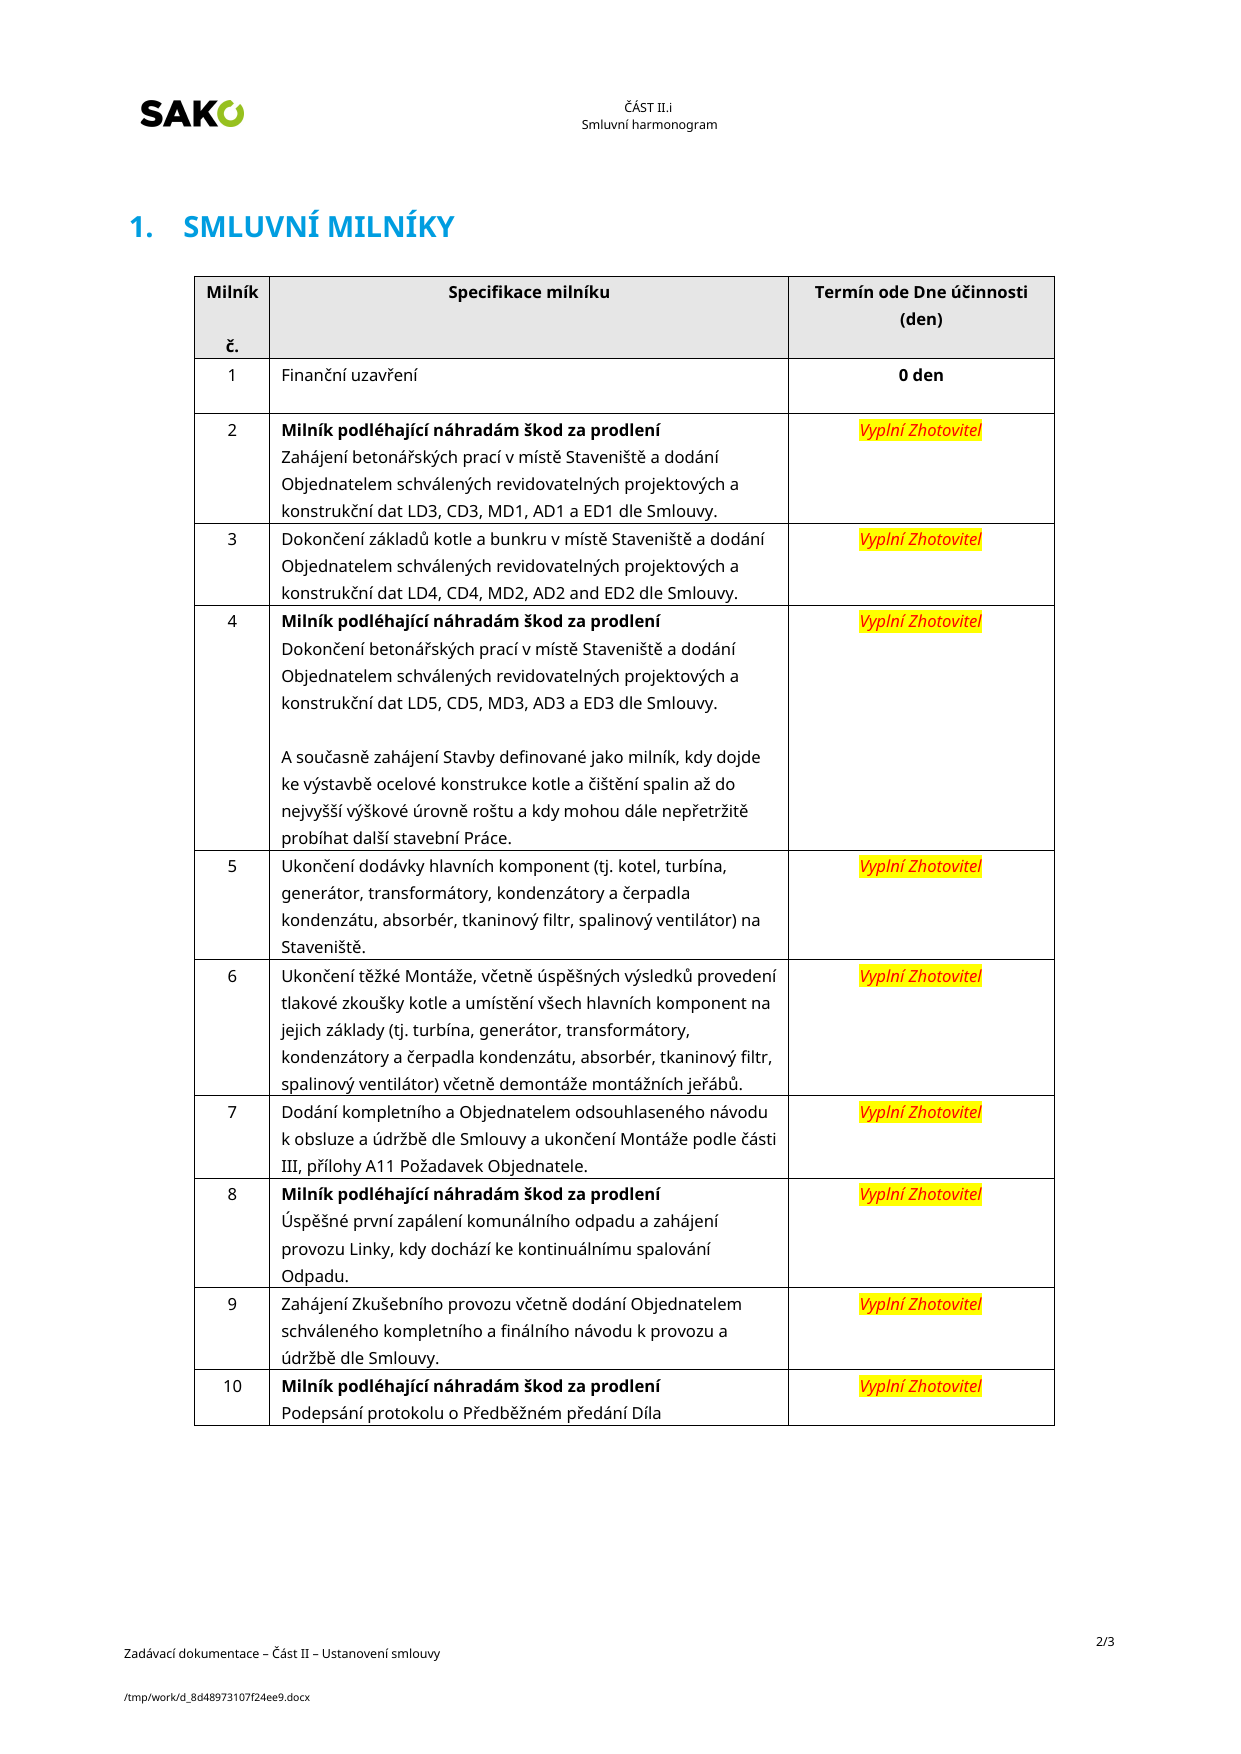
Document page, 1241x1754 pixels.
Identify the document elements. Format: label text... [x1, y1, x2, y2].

table_cell Vyplní Zhotovitel [789, 1179, 1054, 1287]
table_cell Zahájení Zkušebního provozu včetně dodání Objednatelem schváleného kompletního a finálního návodu k provozu a údržbě dle Smlouvy. [270, 1288, 788, 1369]
table_cell Vyplní Zhotovitel [789, 851, 1054, 959]
table_cell Vyplní Zhotovitel [789, 414, 1054, 522]
table_cell Vyplní Zhotovitel [789, 524, 1054, 605]
table_cell 10 [195, 1370, 269, 1424]
table_cell Vyplní Zhotovitel [789, 1288, 1054, 1369]
table_cell 8 [195, 1179, 269, 1287]
table_cell 2 [195, 414, 269, 522]
picture [140, 100, 244, 127]
table_cell 5 [195, 851, 269, 959]
table_cell Vyplní Zhotovitel [789, 606, 1054, 849]
table_cell 0 den [789, 359, 1054, 413]
table_cell Dokončení základů kotle a bunkru v místě Staveniště a dodání Objednatelem schválených revidovatelných projektových a konstrukční dat LD4, CD4, MD2, AD2 and ED2 dle Smlouvy. [270, 524, 788, 605]
table_cell 7 [195, 1096, 269, 1178]
table_cell Ukončení těžké Montáže, včetně úspěšných výsledků provedení tlakové zkoušky kotle a umístění všech hlavních komponent na jejich základy (tj. turbína, generátor, transformátory, kondenzátory a čerpadla kondenzátu, absorbér, tkaninový filtr, spalinový ventilátor) včetně demontáže montážních jeřábů. [270, 960, 788, 1095]
table_cell Vyplní Zhotovitel [789, 1370, 1054, 1424]
table_cell Vyplní Zhotovitel [789, 1096, 1054, 1178]
table_cell Milník podléhající náhradám škod za prodlení Dokončení betonářských prací v místě Staveniště a dodání Objednatelem schválených revidovatelných projektových a konstrukční dat LD5, CD5, MD3, AD3 a ED3 dle Smlouvy. A současně zahájení Stavby definované jako milník, kdy dojde ke výstavbě ocelové konstrukce kotle a čištění spalin až do nejvyšší výškové úrovně roštu a kdy mohou dále nepřetržitě probíhat další stavební Práce. [270, 606, 788, 849]
table_cell Dodání kompletního a Objednatelem odsouhlaseného návodu k obsluze a údržbě dle Smlouvy a ukončení Montáže podle části III, přílohy A11 Požadavek Objednatele. [270, 1096, 788, 1178]
subtitle Smluvní milníky [153, 207, 1116, 246]
table_cell Milník podléhající náhradám škod za prodlení Podepsání protokolu o Předběžném předání Díla [270, 1370, 788, 1424]
table_cell Milník podléhající náhradám škod za prodlení Úspěšné první zapálení komunálního odpadu a zahájení provozu Linky, kdy dochází ke kontinuálnímu spalování Odpadu. [270, 1179, 788, 1287]
table_cell 4 [195, 606, 269, 849]
table_cell Ukončení dodávky hlavních komponent (tj. kotel, turbína, generátor, transformátory, kondenzátory a čerpadla kondenzátu, absorbér, tkaninový filtr, spalinový ventilátor) na Staveniště. [270, 851, 788, 959]
table_header Milník č. [195, 277, 269, 358]
table_cell Finanční uzavření [270, 359, 788, 413]
table_cell Vyplní Zhotovitel [789, 960, 1054, 1095]
table_cell Milník podléhající náhradám škod za prodlení Zahájení betonářských prací v místě Staveniště a dodání Objednatelem schválených revidovatelných projektových a konstrukční dat LD3, CD3, MD1, AD1 a ED1 dle Smlouvy. [270, 414, 788, 522]
table_cell 1 [195, 359, 269, 413]
table_cell 9 [195, 1288, 269, 1369]
table_header Specifikace milníku [270, 277, 788, 358]
table_cell 3 [195, 524, 269, 605]
table_cell 6 [195, 960, 269, 1095]
table_header Termín ode Dne účinnosti (den) [789, 277, 1054, 358]
